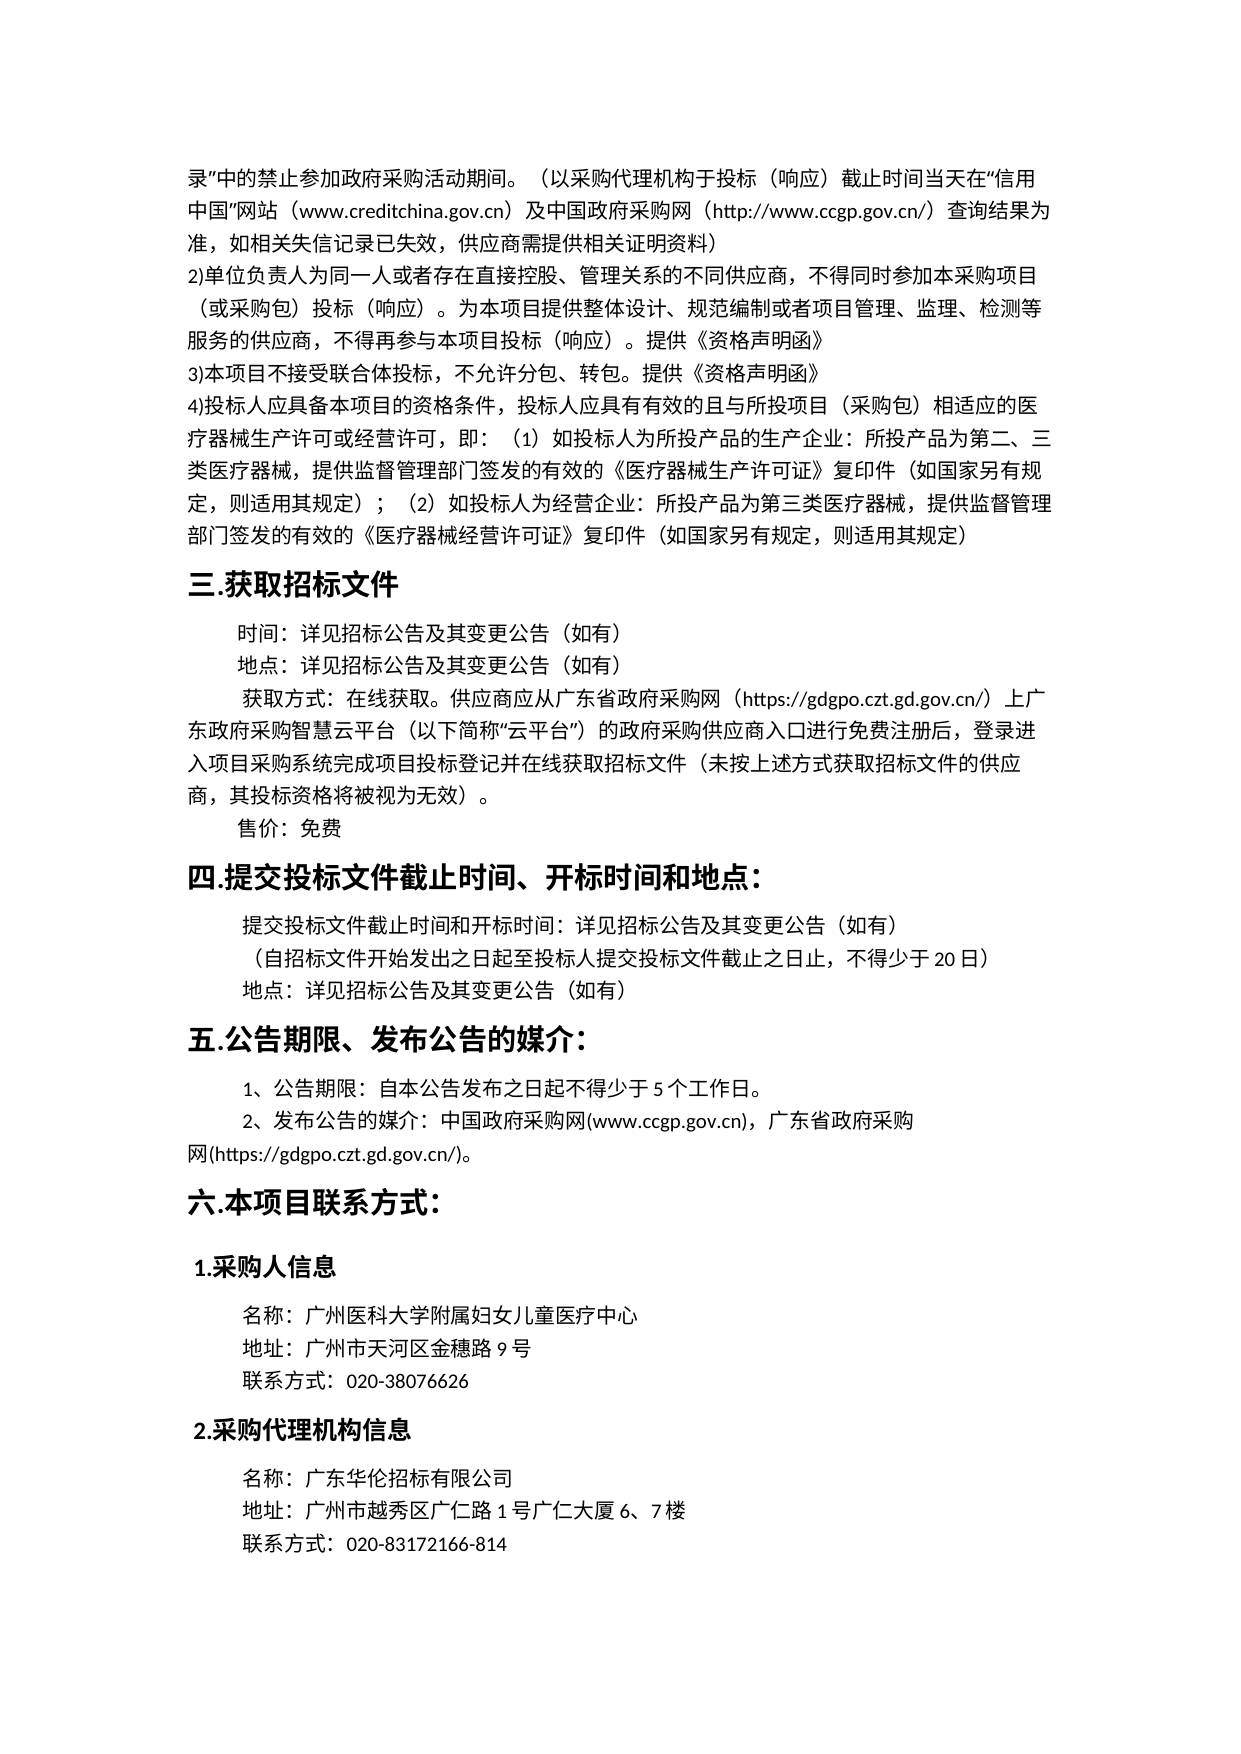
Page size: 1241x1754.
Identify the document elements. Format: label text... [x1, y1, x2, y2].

text 联系方式：020-83172166-814 [187, 1527, 1053, 1559]
text 四.提交投标文件截止时间、开标时间和地点： [187, 844, 1053, 909]
text 2.采购代理机构信息 [187, 1397, 1053, 1462]
text 地址：广州市越秀区广仁路1号广仁大厦6、7楼 [187, 1494, 1053, 1527]
text 2)单位负责人为同一人或者存在直接控股、管理关系的不同供应商，不得同时参加本采购项目（或采购包）投标（响应）。为本项目提供整体设计、规范编制或者项目管理、监理、检测等服务的供应商，不得再参与本项目投标（响应）。提供《资格声明函》 [187, 259, 1053, 357]
text 联系方式：020-38076626 [187, 1364, 1053, 1397]
text （自招标文件开始发出之日起至投标人提交投标文件截止之日止，不得少于20日） [187, 942, 1053, 974]
text 六.本项目联系方式： [187, 1169, 1053, 1234]
text 1.采购人信息 [187, 1234, 1053, 1299]
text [187, 162, 1053, 259]
text 3)本项目不接受联合体投标，不允许分包、转包。提供《资格声明函》 [187, 357, 1053, 389]
text 三.获取招标文件 [187, 552, 1053, 617]
text 提交投标文件截止时间和开标时间：详见招标公告及其变更公告（如有） [187, 909, 1053, 942]
text 名称：广州医科大学附属妇女儿童医疗中心 [187, 1299, 1053, 1332]
text 五.公告期限、发布公告的媒介： [187, 1007, 1053, 1072]
text 获取方式：在线获取。供应商应从广东省政府采购网（https://gdgpo.czt.gd.gov.cn/）上广东政府采购智慧云平台（以下简称“云平台”）的政府采购供应商入口进行免费注册后，登录进入项目采购系统完成项目投标登记并在线获取招标文件（未按上述方式获取招标文件的供应商，其投标资格将被视为无效）。 [187, 682, 1053, 812]
text 2、发布公告的媒介：中国政府采购网(www.ccgp.gov.cn)，广东省政府采购网(https://gdgpo.czt.gd.gov.cn/)。 [187, 1104, 1053, 1169]
text 地点：详见招标公告及其变更公告（如有） [187, 649, 1053, 682]
text 1、公告期限：自本公告发布之日起不得少于5个工作日。 [187, 1072, 1053, 1104]
text 售价：免费 [187, 812, 1053, 844]
text 时间：详见招标公告及其变更公告（如有） [187, 617, 1053, 649]
text 名称：广东华伦招标有限公司 [187, 1462, 1053, 1494]
text 地址：广州市天河区金穗路9号 [187, 1332, 1053, 1364]
text 地点：详见招标公告及其变更公告（如有） [187, 974, 1053, 1007]
